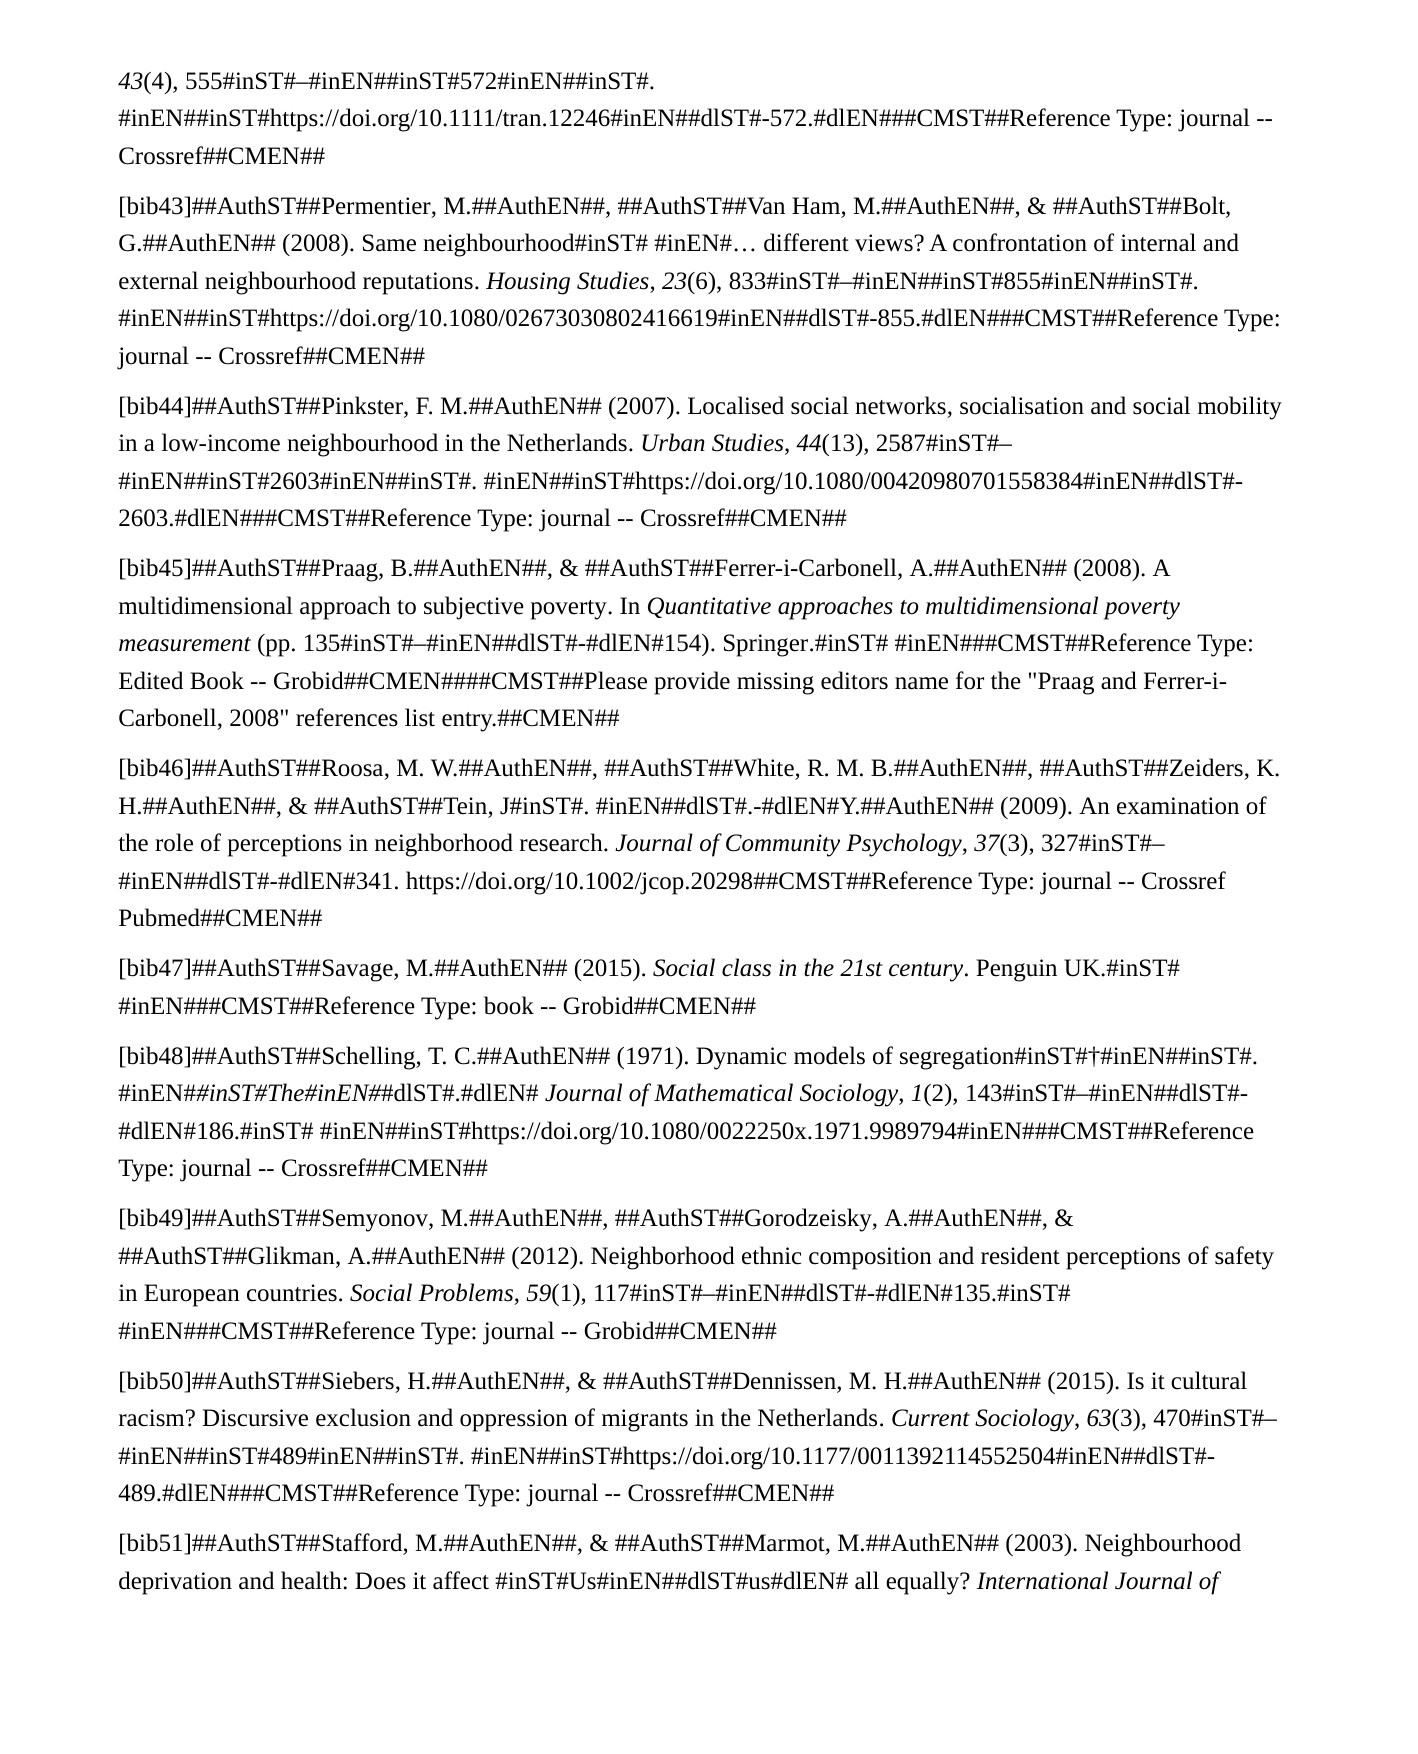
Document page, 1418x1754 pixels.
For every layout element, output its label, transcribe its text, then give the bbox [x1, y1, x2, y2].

list [bib50]##AuthST##Siebers, H.##AuthEN##, & ##AuthST##Dennissen, M. H.##AuthEN## (2015). Is it cultural racism? Discursive exclusion and oppression of migrants in the Netherlands. Current Sociology, 63(3), 470#inST#–#inEN##inST#489#inEN##inST#. #inEN##inST#https://doi.org/10.1177/0011392114552504#inEN##dlST#-489.#dlEN###CMST##Reference Type: journal -- Crossref##CMEN## [118, 1359, 1299, 1509]
list [bib44]##AuthST##Pinkster, F. M.##AuthEN## (2007). Localised social networks, socialisation and social mobility in a low-income neighbourhood in the Netherlands. Urban Studies, 44(13), 2587#inST#–#inEN##inST#2603#inEN##inST#. #inEN##inST#https://doi.org/10.1080/00420980701558384#inEN##dlST#-2603.#dlEN###CMST##Reference Type: journal -- Crossref##CMEN## [118, 384, 1299, 534]
list [bib43]##AuthST##Permentier, M.##AuthEN##, ##AuthST##Van Ham, M.##AuthEN##, & ##AuthST##Bolt, G.##AuthEN## (2008). Same neighbourhood#inST# #inEN#… different views? A confrontation of internal and external neighbourhood reputations. Housing Studies, 23(6), 833#inST#–#inEN##inST#855#inEN##inST#. #inEN##inST#https://doi.org/10.1080/02673030802416619#inEN##dlST#-855.#dlEN###CMST##Reference Type: journal -- Crossref##CMEN## [118, 184, 1299, 372]
list [bib46]##AuthST##Roosa, M. W.##AuthEN##, ##AuthST##White, R. M. B.##AuthEN##, ##AuthST##Zeiders, K. H.##AuthEN##, & ##AuthST##Tein, J#inST#. #inEN##dlST#.-#dlEN#Y.##AuthEN## (2009). An examination of the role of perceptions in neighborhood research. Journal of Community Psychology, 37(3), 327#inST#–#inEN##dlST#-#dlEN#341. https://doi.org/10.1002/jcop.20298##CMST##Reference Type: journal -- Crossref Pubmed##CMEN## [118, 747, 1299, 934]
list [118, 1522, 1299, 1597]
list [bib45]##AuthST##Praag, B.##AuthEN##, & ##AuthST##Ferrer-i-Carbonell, A.##AuthEN## (2008). A multidimensional approach to subjective poverty. In Quantitative approaches to multidimensional poverty measurement (pp. 135#inST#–#inEN##dlST#-#dlEN#154). Springer.#inST# #inEN###CMST##Reference Type: Edited Book -- Grobid##CMEN####CMST##Please provide missing editors name for the "Praag and Ferrer-i-Carbonell, 2008" references list entry.##CMEN## [118, 547, 1299, 734]
list [bib47]##AuthST##Savage, M.##AuthEN## (2015). Social class in the 21st century. Penguin UK.#inST# #inEN###CMST##Reference Type: book -- Grobid##CMEN## [118, 947, 1299, 1022]
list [118, 59, 1299, 172]
list [bib49]##AuthST##Semyonov, M.##AuthEN##, ##AuthST##Gorodzeisky, A.##AuthEN##, & ##AuthST##Glikman, A.##AuthEN## (2012). Neighborhood ethnic composition and resident perceptions of safety in European countries. Social Problems, 59(1), 117#inST#–#inEN##dlST#-#dlEN#135.#inST# #inEN###CMST##Reference Type: journal -- Grobid##CMEN## [118, 1197, 1299, 1347]
list [bib48]##AuthST##Schelling, T. C.##AuthEN## (1971). Dynamic models of segregation#inST#†#inEN##inST#. #inEN##inST#The#inEN##dlST#.#dlEN# Journal of Mathematical Sociology, 1(2), 143#inST#–#inEN##dlST#-#dlEN#186.#inST# #inEN##inST#https://doi.org/10.1080/0022250x.1971.9989794#inEN###CMST##Reference Type: journal -- Crossref##CMEN## [118, 1034, 1299, 1184]
